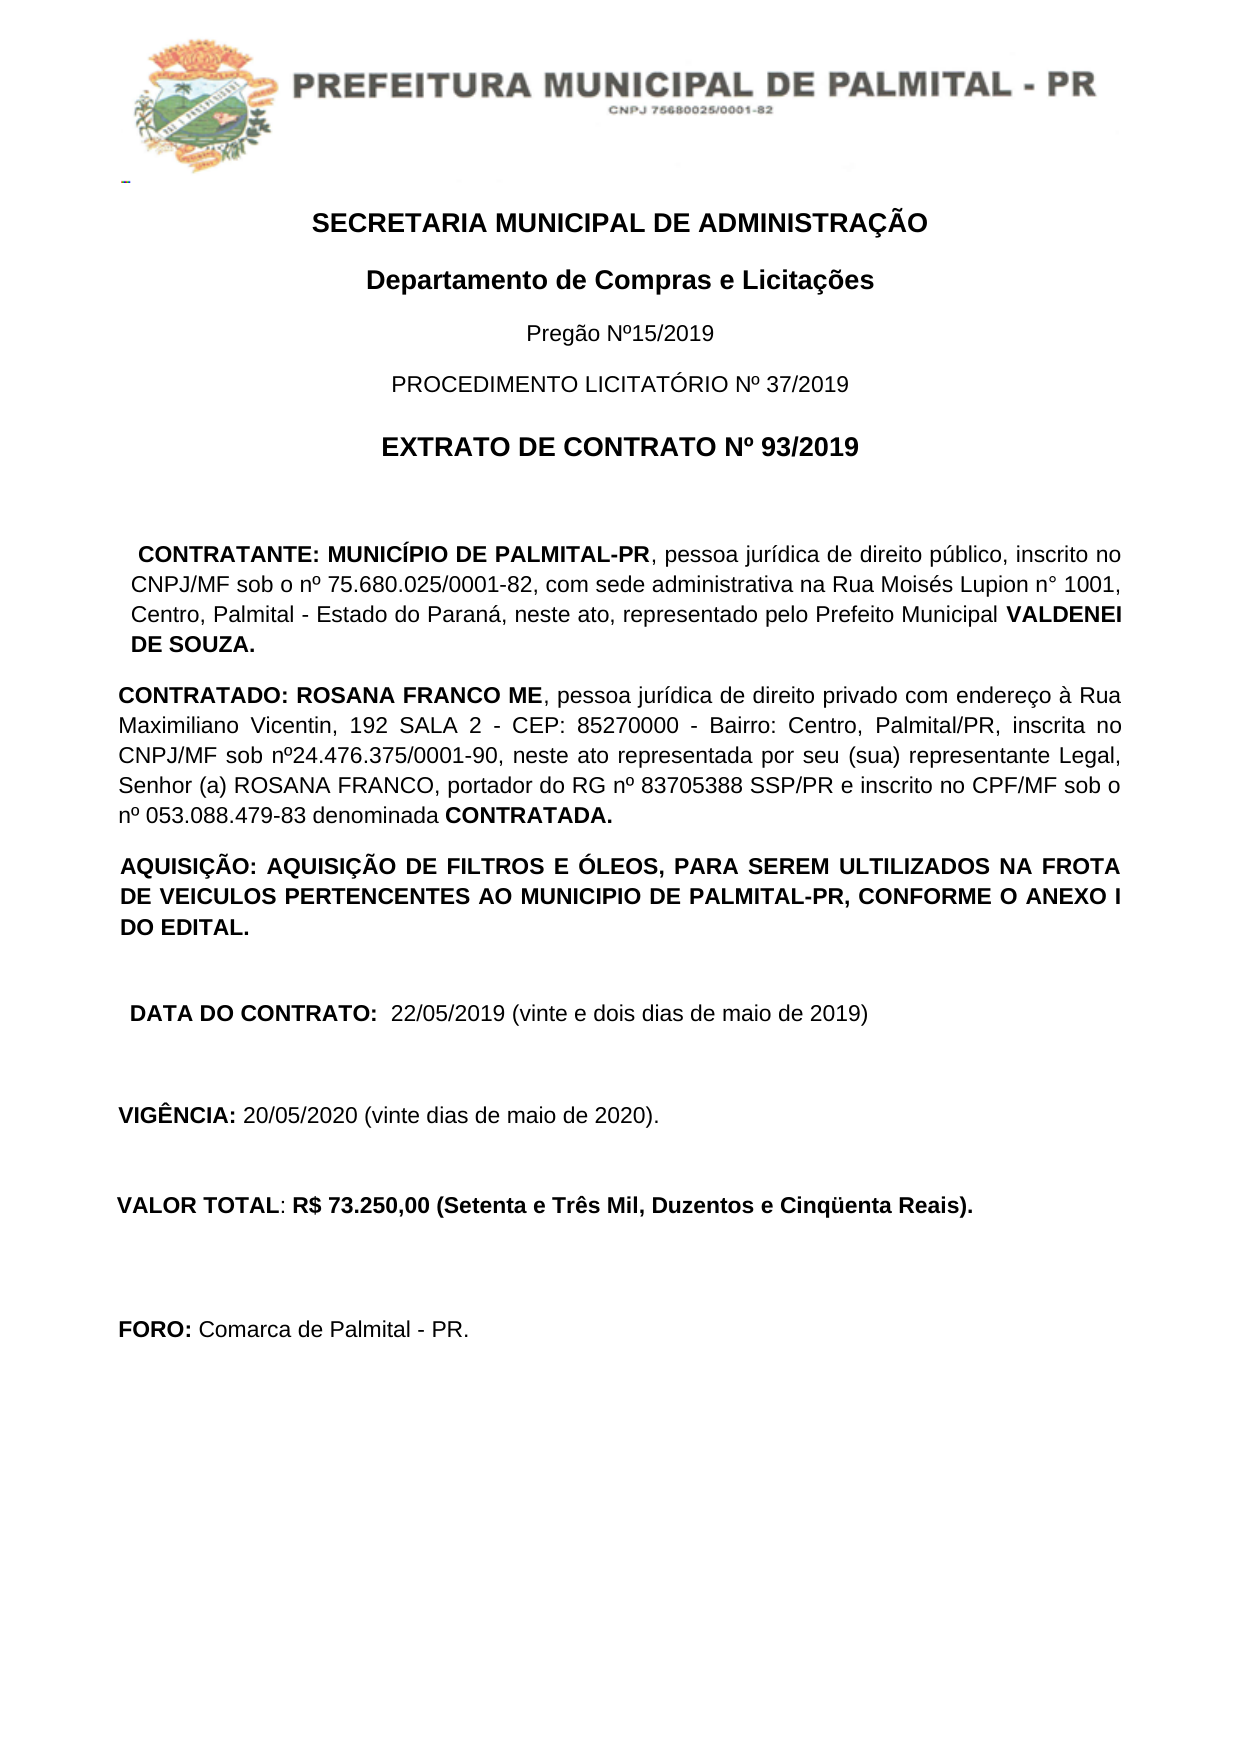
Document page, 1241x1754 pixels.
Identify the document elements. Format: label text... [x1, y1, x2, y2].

text PROCEDIMENTO LICITATÓRIO Nº 37/2019 [118, 371, 1122, 397]
text VIGÊNCIA: 20/05/2020 (vinte dias de maio de 2020). [118, 1102, 1122, 1128]
text Pregão Nº15/2019 [118, 320, 1122, 346]
text Departamento de Compras e Licitações [118, 264, 1122, 295]
text VALOR TOTAL: R$ 73.250,00 (Setenta e Três Mil, Duzentos e Cinqüenta Reais). [117, 1185, 1122, 1218]
text SECRETARIA MUNICIPAL DE ADMINISTRAÇÃO [118, 207, 1122, 239]
text EXTRATO DE CONTRATO Nº 93/2019 [118, 431, 1122, 462]
text CONTRATANTE: MUNICÍPIO DE PALMITAL-PR, pessoa jurídica de direito público, inscrito no CNPJ/MF sob o nº 75.680.025/0001-82, com sede administrativa na Rua Moisés Lupion n° 1001, Centro, Palmital - Estado do Paraná, neste ato, representado pelo Prefeito Municipal VALDENEI DE SOUZA. [131, 541, 1122, 657]
text FORO: Comarca de Palmital - PR. [118, 1316, 1122, 1343]
text DATA DO CONTRATO: 22/05/2019 (vinte e dois dias de maio de 2019) [118, 1000, 1122, 1027]
text CONTRATADO: ROSANA FRANCO ME, pessoa jurídica de direito privado com endereço à Rua Maximiliano Vicentin, 192 SALA 2 - CEP: 85270000 - Bairro: Centro, Palmital/PR, inscrita no CNPJ/MF sob nº24.476.375/0001-90, neste ato representada por seu (sua) representante Legal, Senhor (a) ROSANA FRANCO, portador do RG nº 83705388 SSP/PR e inscrito no CPF/MF sob o nº 053.088.479-83 denominada CONTRATADA. [118, 682, 1122, 829]
picture [121, 29, 1119, 183]
text AQUISIÇÃO: AQUISIÇÃO DE FILTROS E ÓLEOS, PARA SEREM ULTILIZADOS NA FROTA DE VEICULOS PERTENCENTES AO MUNICIPIO DE PALMITAL-PR, CONFORME O ANEXO I DO EDITAL. [120, 853, 1122, 940]
